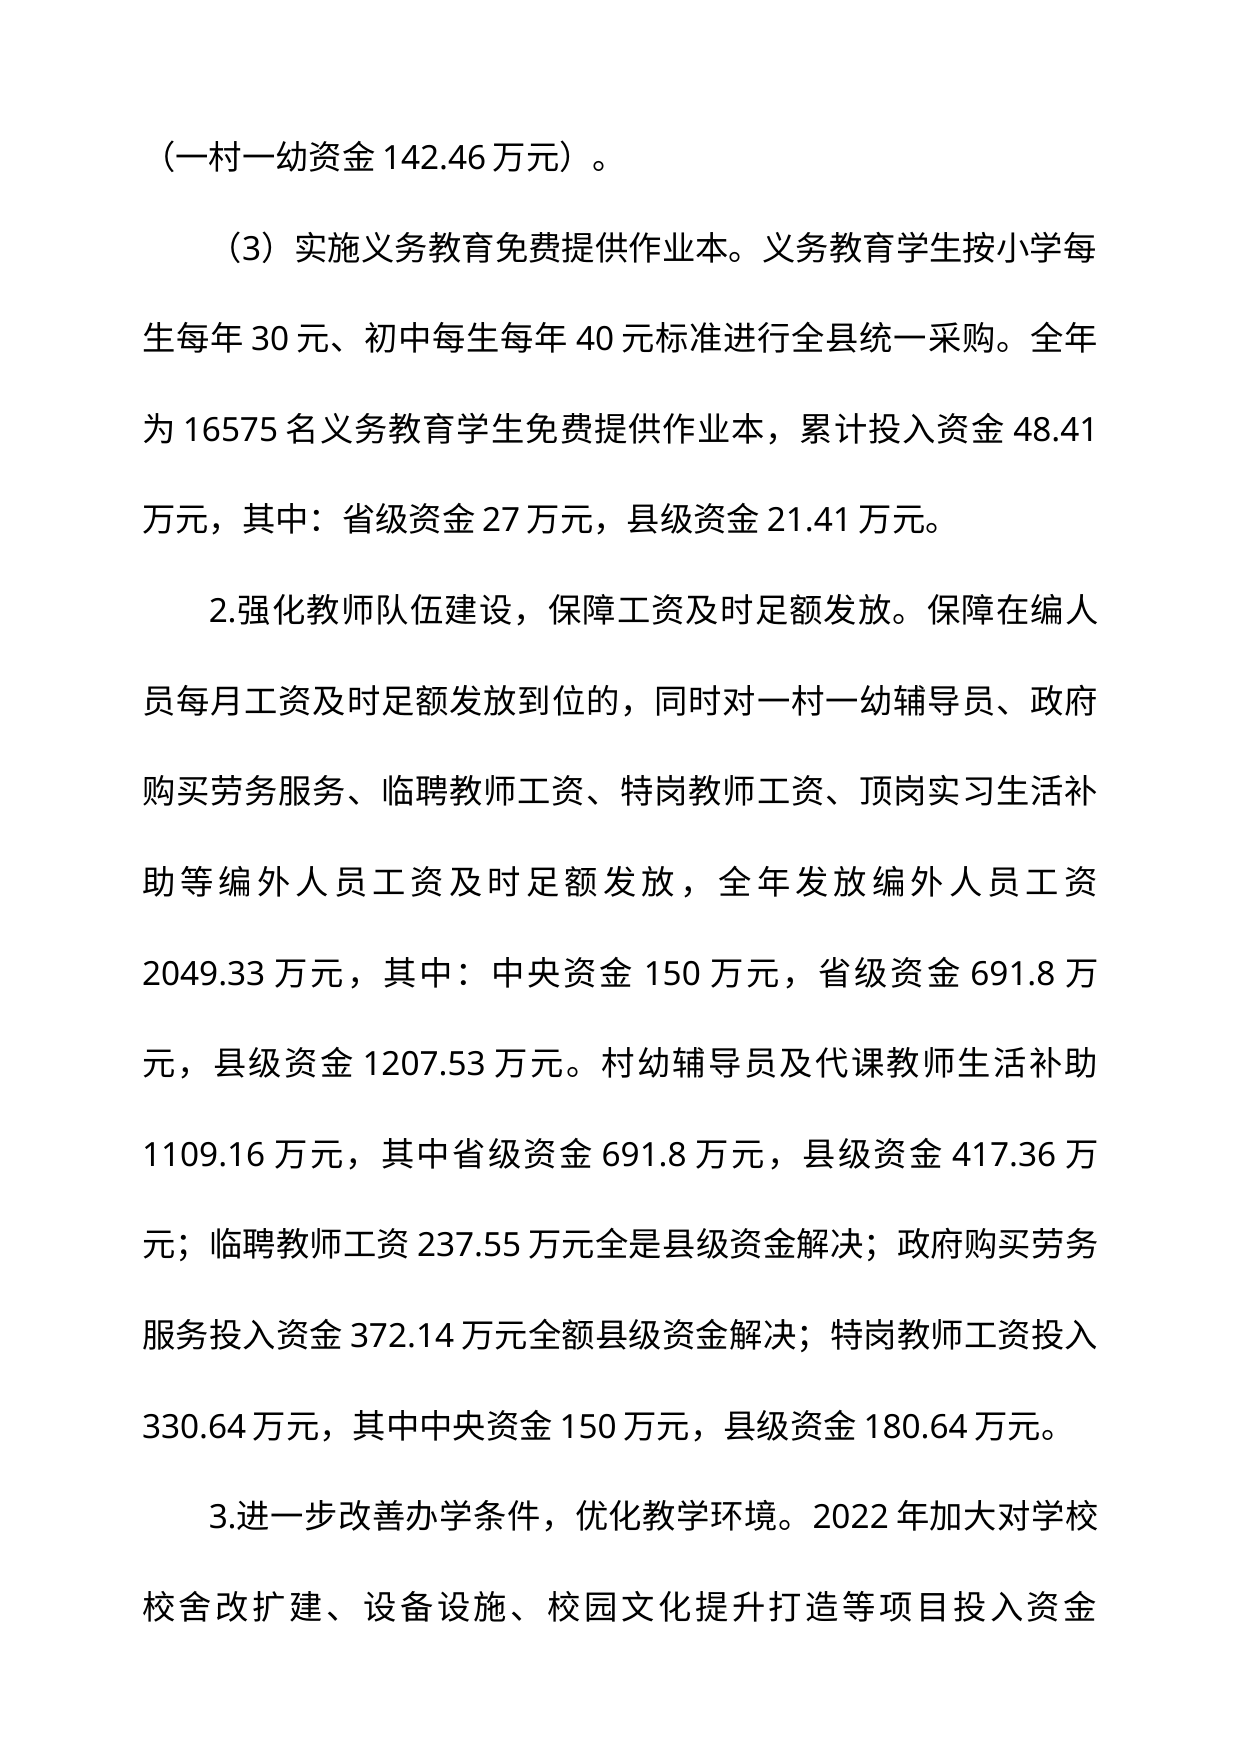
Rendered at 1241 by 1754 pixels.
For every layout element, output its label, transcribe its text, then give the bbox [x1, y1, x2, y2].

list 实施义务教育免费提供作业本。义务教育学生按小学每生每年30元、初中每生每年40元标准进行全县统一采购。全年为16575名义务教育学生免费提供作业本，累计投入资金48.41万元，其中：省级资金27万元，县级资金21.41万元。 [142, 200, 1098, 563]
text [142, 109, 1098, 200]
list 2.强化教师队伍建设，保障工资及时足额发放。保障在编人员每月工资及时足额发放到位的，同时对一村一幼辅导员、政府购买劳务服务、临聘教师工资、特岗教师工资、顶岗实习生活补助等编外人员工资及时足额发放，全年发放编外人员工资2049.33万元，其中：中央资金150万元，省级资金691.8万元，县级资金1207.53万元。村幼辅导员及代课教师生活补助1109.16万元，其中省级资金691.8万元，县级资金417.36万元；临聘教师工资237.55万元全是县级资金解决；政府购买劳务服务投入资金372.14万元全额县级资金解决；特岗教师工资投入330.64万元，其中中央资金150万元，县级资金180.64万元。 [142, 563, 1098, 1469]
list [142, 1469, 1098, 1650]
